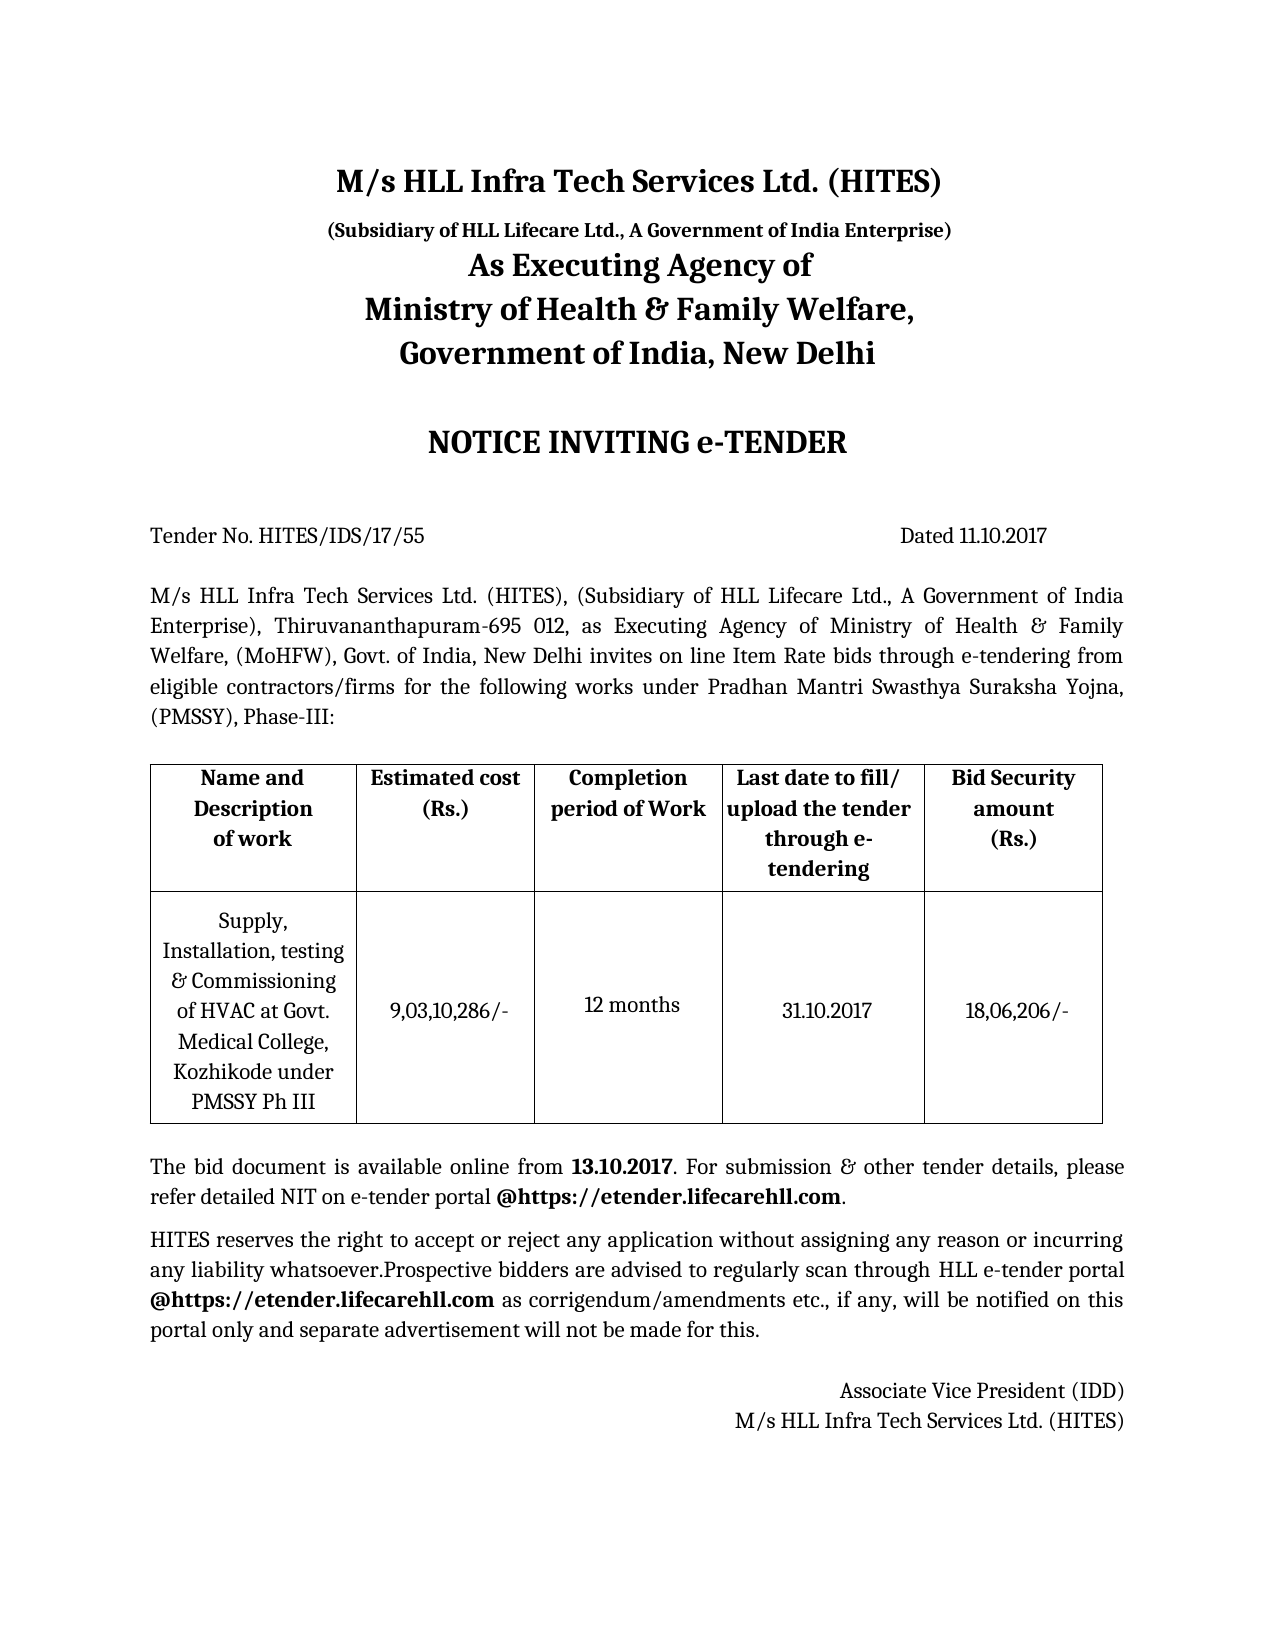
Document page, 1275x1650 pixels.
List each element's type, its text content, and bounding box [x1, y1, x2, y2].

text M/s HLL Infra Tech Services Ltd. (HITES), (Subsidiary of HLL Lifecare Ltd., A Government of India Enterprise), Thiruvananthapuram-695 012, as Executing Agency of Ministry of Health & Family Welfare, (MoHFW), Govt. of India, New Delhi invites on line Item Rate bids through e-tendering from eligible contractors/firms for the following works under Pradhan Mantri Swasthya Suraksha Yojna, (PMSSY), Phase-III: [150, 583, 1125, 730]
text M/s HLL Infra Tech Services Ltd. (HITES) [150, 1408, 1125, 1434]
text The bid document is available online from 13.10.2017. For submission & other tender details, please refer detailed NIT on e-tender portal @https://etender.lifecarehll.com. [150, 1154, 1125, 1210]
text Government of India, New Delhi [150, 335, 1125, 373]
table_cell 18,06,206/- [925, 892, 1102, 1122]
text Ministry of Health & Family Welfare, [150, 291, 1129, 329]
table_cell 12 months [535, 892, 722, 1122]
table_cell 9,03,10,286/- [357, 892, 534, 1122]
text HITES reserves the right to accept or reject any application without assigning any reason or incurring any liability whatsoever.Prospective bidders are advised to regularly scan through HLL e-tender portal @https://etender.lifecarehll.com as corrigendum/amendments etc., if any, will be notified on this portal only and separate advertisement will not be made for this. [150, 1227, 1125, 1343]
text (Subsidiary of HLL Lifecare Ltd., A Government of India Enterprise) [150, 219, 1129, 243]
table_header Estimated cost (Rs.) [357, 765, 534, 891]
text NOTICE INVITING e-TENDER [150, 423, 1125, 461]
table_cell Supply, Installation, testing & Commissioning of HVAC at Govt. Medical College, Kozhikode under PMSSY Ph III [151, 892, 356, 1122]
table_cell 31.10.2017 [723, 892, 924, 1122]
text As Executing Agency of [150, 247, 1129, 285]
text M/s HLL Infra Tech Services Ltd. (HITES) [150, 162, 1129, 201]
table_header Name and Description of work [151, 765, 356, 891]
table_header Bid Security amount (Rs.) [925, 765, 1102, 891]
table_header Last date to fill/ upload the tender through e-tendering [723, 765, 924, 891]
text Associate Vice President (IDD) [150, 1378, 1125, 1404]
text Tender No. HITES/IDS/17/55 Dated 11.10.2017 [150, 522, 1125, 549]
table_header Completion period of Work [535, 765, 722, 891]
